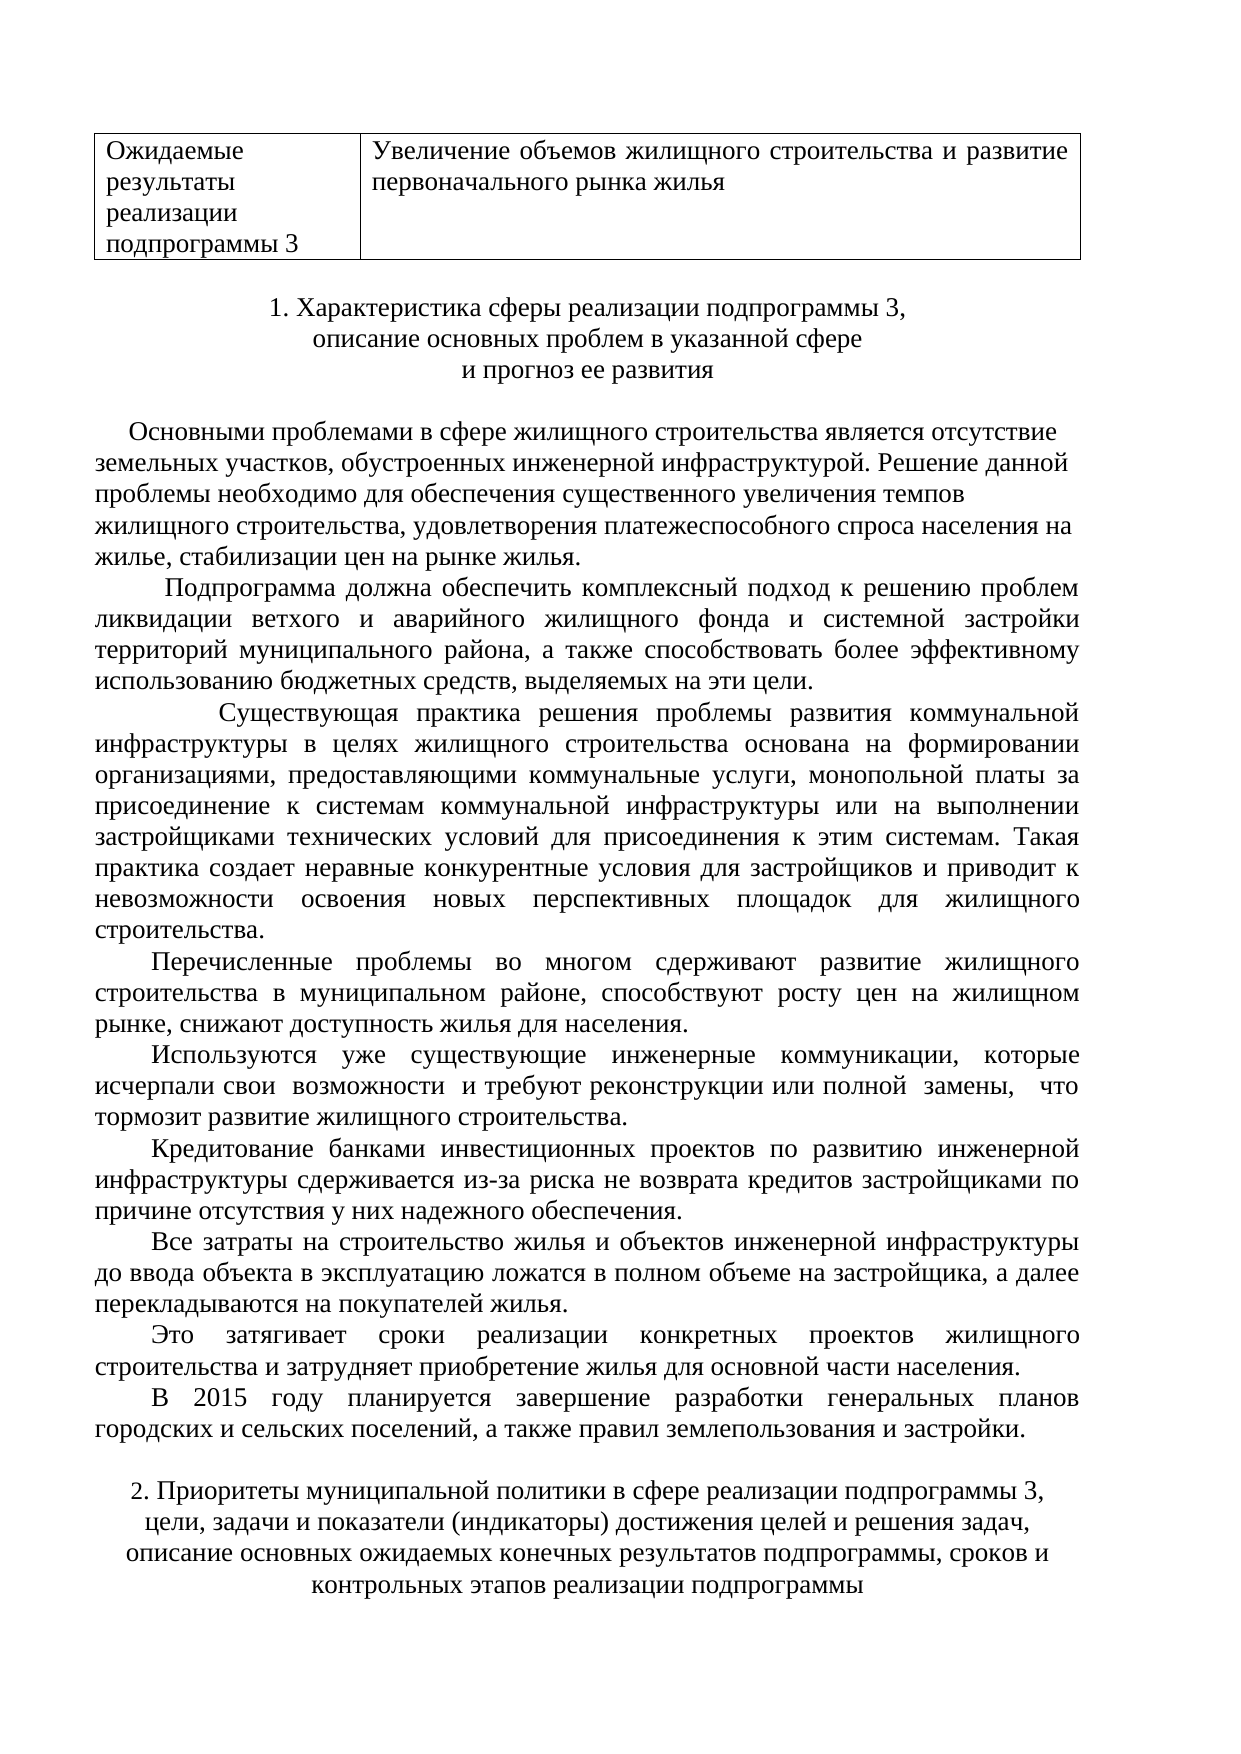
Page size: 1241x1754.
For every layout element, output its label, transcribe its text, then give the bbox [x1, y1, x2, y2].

text Основными проблемами в сфере жилищного строительства является отсутствие земельных участков, обустроенных инженерной инфраструктурой. Решение данной проблемы необходимо для обеспечения существенного увеличения темпов жилищного строительства, удовлетворения платежеспособного спроса населения на жилье, стабилизации цен на рынке жилья. [94, 415, 1081, 571]
table_cell Увеличение объемов жилищного строительства и развитие первоначального рынка жилья [361, 134, 1080, 258]
text В 2015 году планируется завершение разработки генеральных планов городских и сельских поселений, а также правил землепользования и застройки. [94, 1381, 1081, 1443]
text 1. Характеристика сферы реализации подпрограммы 3, [94, 291, 1081, 322]
text Перечисленные проблемы во многом сдерживают развитие жилищного строительства в муниципальном районе, способствуют росту цен на жилищном рынке, снижают доступность жилья для населения. [94, 945, 1081, 1038]
text описание основных проблем в указанной сфере [94, 322, 1081, 353]
text Кредитование банками инвестиционных проектов по развитию инженерной инфраструктуры сдерживается из-за риска не возврата кредитов застройщиками по причине отсутствия у них надежного обеспечения. [94, 1132, 1081, 1225]
text 2. Приоритеты муниципальной политики в сфере реализации подпрограммы 3, [94, 1474, 1081, 1505]
text Все затраты на строительство жилья и объектов инженерной инфраструктуры до ввода объекта в эксплуатацию ложатся в полном объеме на застройщика, а далее перекладываются на покупателей жилья. [94, 1225, 1081, 1318]
text цели, задачи и показатели (индикаторы) достижения целей и решения задач, описание основных ожидаемых конечных результатов подпрограммы, сроков и контрольных этапов реализации подпрограммы [94, 1505, 1081, 1599]
text Существующая практика решения проблемы развития коммунальной инфраструктуры в целях жилищного строительства основана на формировании организациями, предоставляющими коммунальные услуги, монопольной платы за присоединение к системам коммунальной инфраструктуры или на выполнении застройщиками технических условий для присоединения к этим системам. Такая практика создает неравные конкурентные условия для застройщиков и приводит к невозможности освоения новых перспективных площадок для жилищного строительства. [94, 696, 1081, 945]
text Это затягивает сроки реализации конкретных проектов жилищного строительства и затрудняет приобретение жилья для основной части населения. [94, 1318, 1081, 1381]
text Используются уже существующие инженерные коммуникации, которые исчерпали свои возможности и требуют реконструкции или полной замены, что тормозит развитие жилищного строительства. [94, 1038, 1081, 1132]
table_cell Ожидаемые результаты реализации подпрограммы 3 [95, 134, 360, 258]
text Подпрограмма должна обеспечить комплексный подход к решению проблем ликвидации ветхого и аварийного жилищного фонда и системной застройки территорий муниципального района, а также способствовать более эффективному использованию бюджетных средств, выделяемых на эти цели. [94, 571, 1081, 696]
text и прогноз ее развития [94, 353, 1081, 384]
